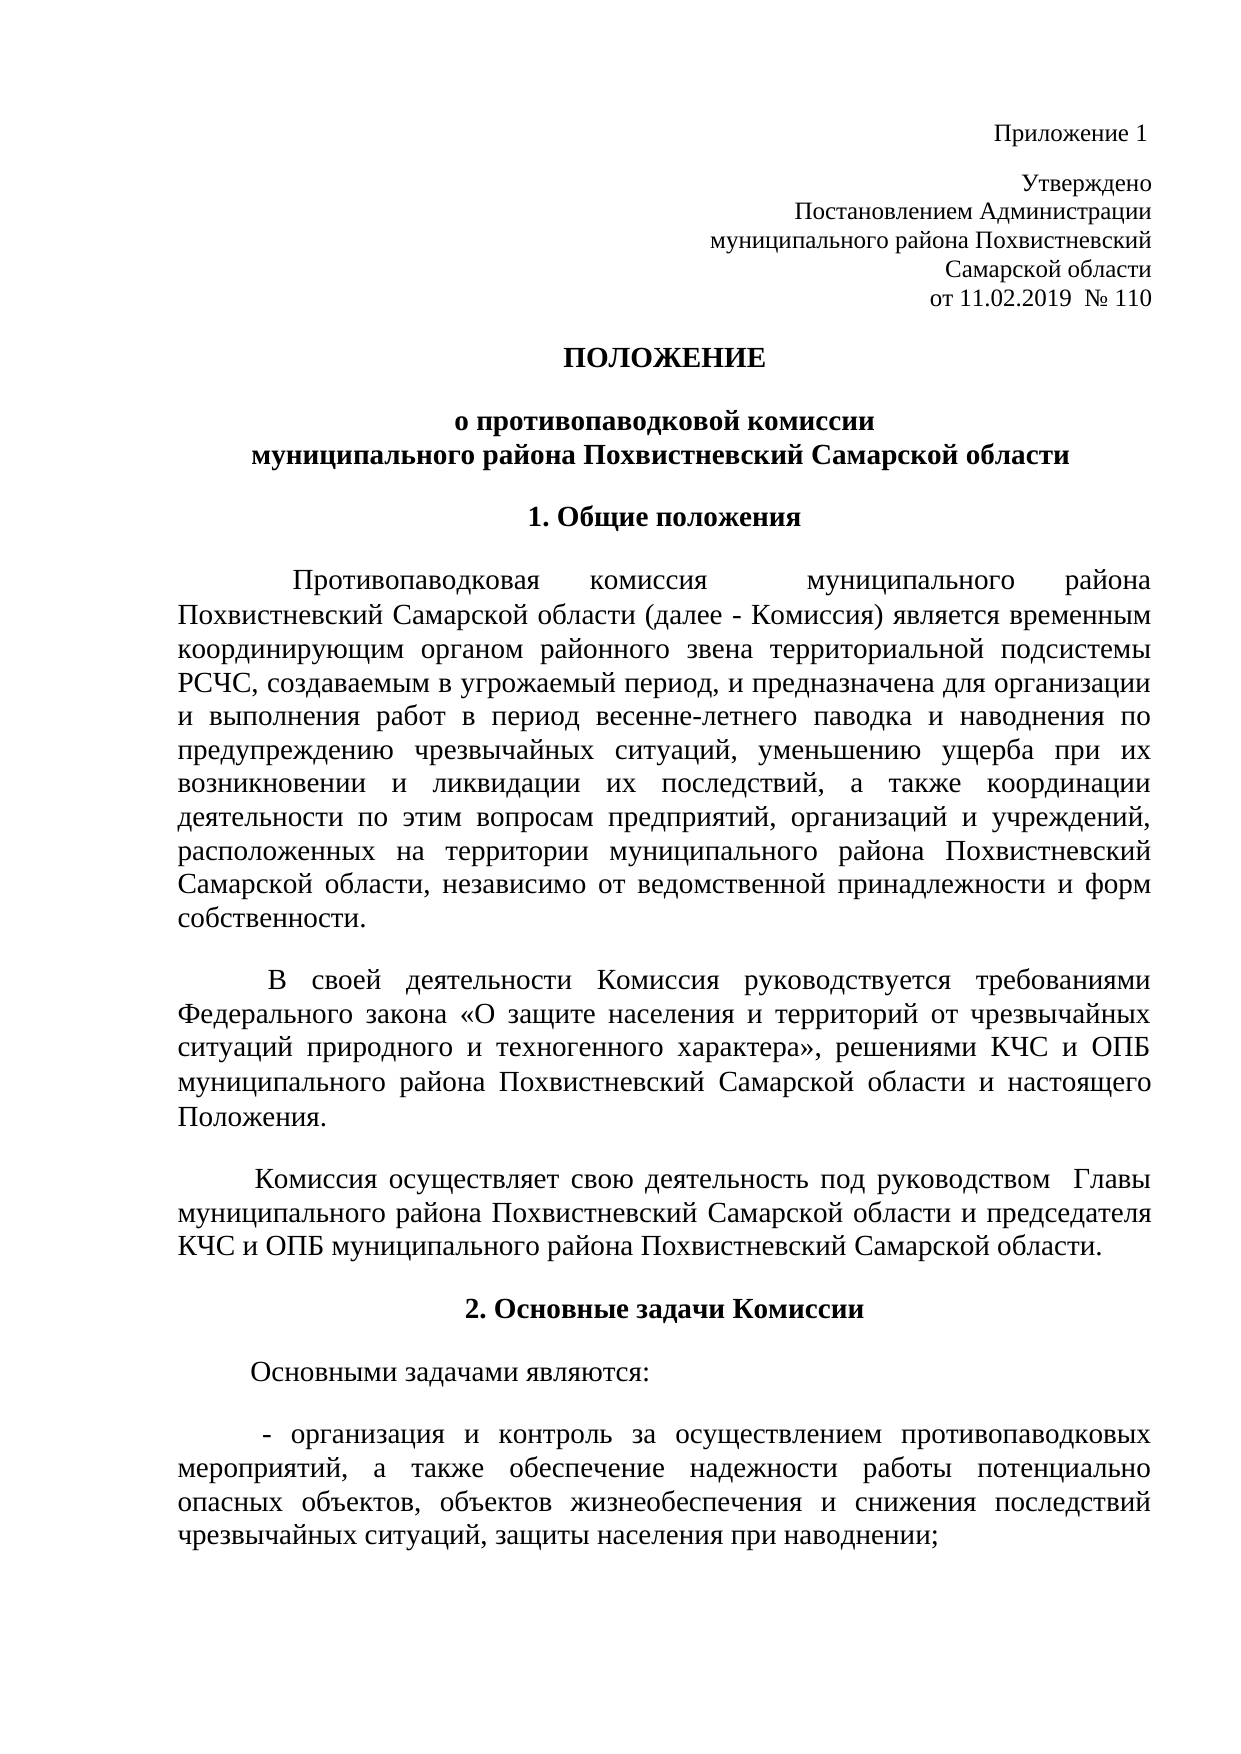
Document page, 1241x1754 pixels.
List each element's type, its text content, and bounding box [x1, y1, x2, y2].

text 2. Основные задачи Комиссии [177, 1291, 1152, 1325]
text о противопаводковой комиссии муниципального района Похвистневский Самарской области [177, 403, 1152, 470]
text ПОЛОЖЕНИЕ [177, 341, 1152, 374]
text Приложение 1 [177, 118, 1152, 147]
text Основными задачами являются: [177, 1354, 1152, 1387]
text В своей деятельности Комиссия руководствуется требованиями Федерального закона «О защите населения и территорий от чрезвычайных ситуаций природного и техногенного характера», решениями КЧС и ОПБ муниципального района Похвистневский Самарской области и настоящего Положения. [177, 962, 1152, 1132]
text - организация и контроль за осуществлением противопаводковых мероприятий, а также обеспечение надежности работы потенциально опасных объектов, объектов жизнеобеспечения и снижения последствий чрезвычайных ситуаций, защиты населения при наводнении; [177, 1417, 1152, 1551]
text Противопаводковая комиссия муниципального района Похвистневский Самарской области (далее - Комиссия) является временным координирующим органом районного звена территориальной подсистемы РСЧС, создаваемым в угрожаемый период, и предназначена для организации и выполнения работ в период весенне-летнего паводка и наводнения по предупреждению чрезвычайных ситуаций, уменьшению ущерба при их возникновении и ликвидации их последствий, а также координации деятельности по этим вопросам предприятий, организаций и учреждений, расположенных на территории муниципального района Похвистневский Самарской области, независимо от ведомственной принадлежности и форм собственности. [177, 562, 1152, 933]
text Комиссия осуществляет свою деятельность под руководством Главы муниципального района Похвистневский Самарской области и председателя КЧС и ОПБ муниципального района Похвистневский Самарской области. [177, 1161, 1152, 1262]
text 1. Общие положения [177, 499, 1152, 533]
text Утверждено Постановлением Администрации муниципального района Похвистневский Самарской области от 11.02.2019 № 110 [177, 168, 1152, 311]
